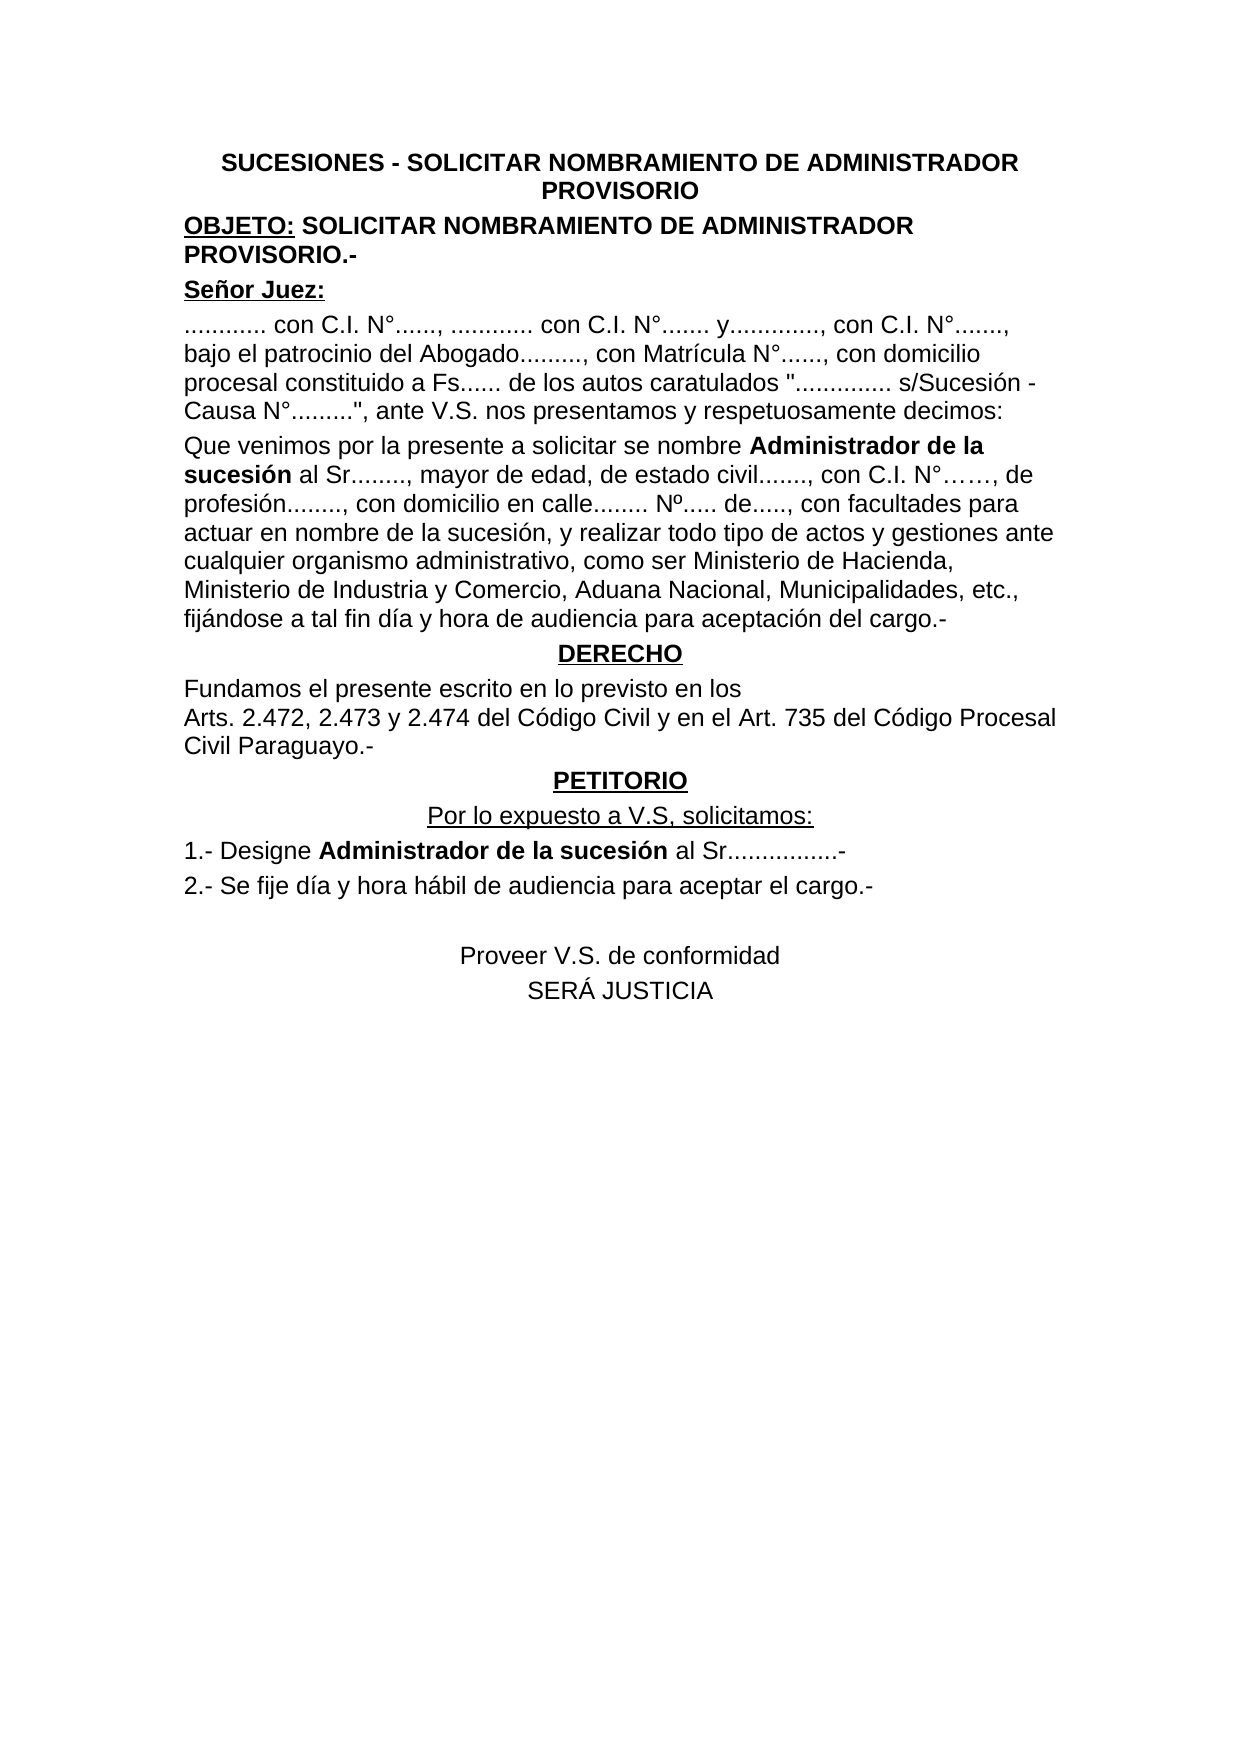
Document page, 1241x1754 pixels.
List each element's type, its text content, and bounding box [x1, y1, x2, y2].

table_header SUCESIONES - SOLICITAR NOMBRAMIENTO DE ADMINISTRADOR PROVISORIO [177, 148, 1063, 211]
table_cell OBJETO: SOLICITAR NOMBRAMIENTO DE ADMINISTRADOR PROVISORIO.- Señor Juez: ............ con C.I. N°......, ............ con C.I. N°....... y............., con C.I. N°......., bajo el patrocinio del Abogado........., con Matrícula N°......, con domicilio procesal constituido a Fs...... de los autos caratulados ".............. s/Sucesión - Causa N°.........", ante V.S. nos presentamos y respetuosamente decimos: Que venimos por la presente a solicitar se nombre Administrador de la sucesión al Sr........, mayor de edad, de estado civil......., con C.I. N°……, de profesión........, con domicilio en calle........ Nº..... de....., con facultades para actuar en nombre de la sucesión, y realizar todo tipo de actos y gestiones ante cualquier organismo administrativo, como ser Ministerio de Hacienda, Ministerio de Industria y Comercio, Aduana Nacional, Municipalidades, etc., fijándose a tal fin día y hora de audiencia para aceptación del cargo.- DERECHO Fundamos el presente escrito en lo previsto en los Arts. 2.472, 2.473 y 2.474 del Código Civil y en el Art. 735 del Código Procesal Civil Paraguayo.- PETITORIO Por lo expuesto a V.S, solicitamos: 1.- Designe Administrador de la sucesión al Sr................- 2.- Se fije día y hora hábil de audiencia para aceptar el cargo.- Proveer V.S. de conformidad SERÁ JUSTICIA [177, 211, 1063, 1011]
